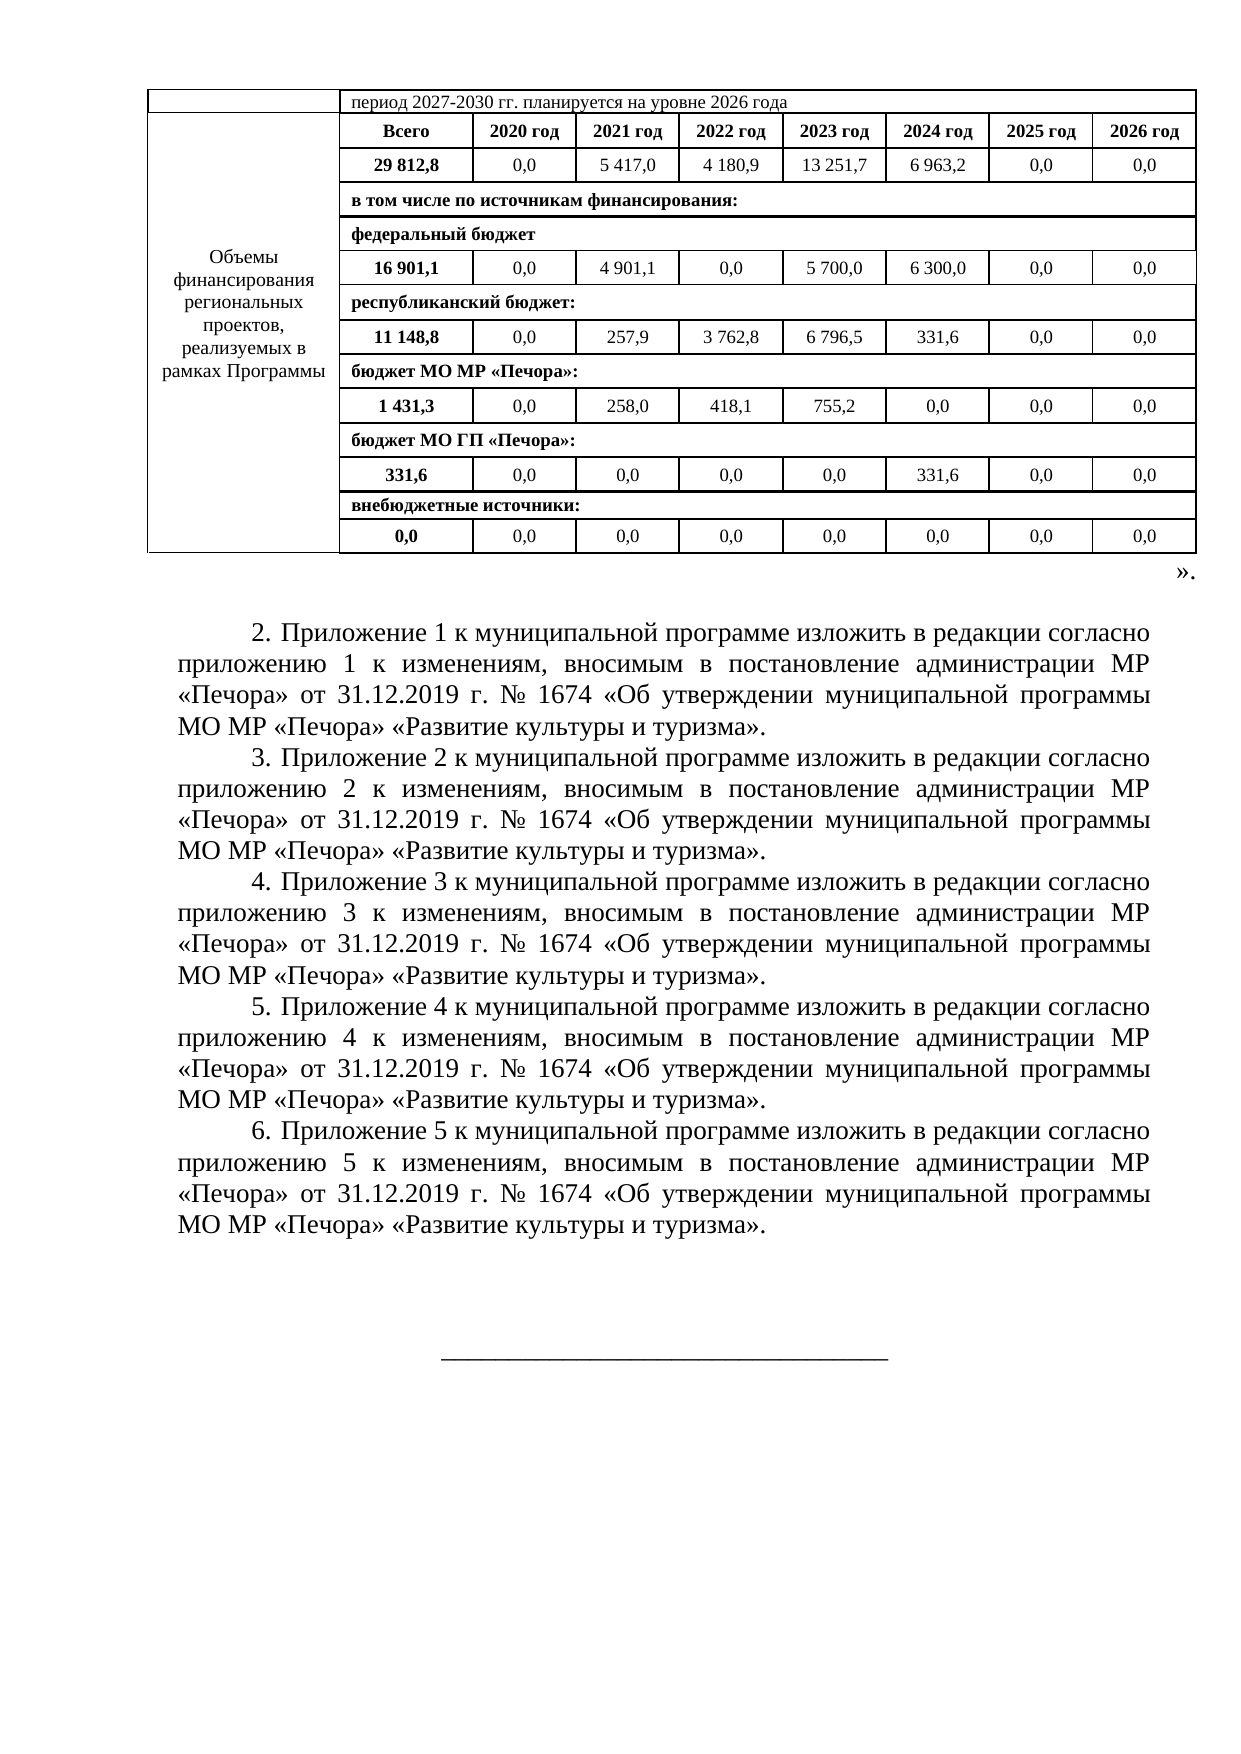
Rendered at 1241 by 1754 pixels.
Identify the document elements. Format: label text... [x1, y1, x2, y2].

table_cell 331,6 [340, 458, 472, 490]
table_cell 0,0 [887, 520, 988, 552]
table_cell 6 796,5 [784, 321, 885, 353]
table_cell 11 148,8 [340, 321, 472, 353]
table_cell республиканский бюджет: [340, 285, 1195, 318]
text _________________________________ [177, 1332, 1152, 1364]
text 2. Приложение 1 к муниципальной программе изложить в редакции согласно приложению 1 к изменениям, вносимым в постановление администрации МР «Печора» от 31.12.2019 г. № 1674 «Об утверждении муниципальной программы МО МР «Печора» «Развитие культуры и туризма». [177, 616, 1152, 741]
table_cell 0,0 [577, 458, 678, 490]
table_cell 0,0 [680, 520, 782, 552]
table_cell 2026 год [1093, 114, 1195, 147]
text 6. Приложение 5 к муниципальной программе изложить в редакции согласно приложению 5 к изменениям, вносимым в постановление администрации МР «Печора» от 31.12.2019 г. № 1674 «Об утверждении муниципальной программы МО МР «Печора» «Развитие культуры и туризма». [177, 1114, 1152, 1239]
table_cell 16 901,1 [340, 251, 472, 284]
table_cell 0,0 [1093, 149, 1195, 181]
table_cell 2022 год [680, 114, 782, 147]
table_cell 13 251,7 [784, 149, 885, 181]
table_cell 331,6 [887, 321, 988, 353]
table_cell 331,6 [887, 458, 988, 490]
table_cell 2021 год [577, 114, 678, 147]
table_cell 0,0 [1093, 251, 1196, 284]
table_cell 0,0 [474, 149, 575, 181]
table_cell 29 812,8 [340, 149, 472, 181]
table_cell 6 963,2 [887, 149, 988, 181]
table_cell 0,0 [1093, 389, 1195, 422]
table_cell 0,0 [990, 389, 1092, 422]
text 4. Приложение 3 к муниципальной программе изложить в редакции согласно приложению 3 к изменениям, вносимым в постановление администрации МР «Печора» от 31.12.2019 г. № 1674 «Об утверждении муниципальной программы МО МР «Печора» «Развитие культуры и туризма». [177, 865, 1152, 990]
table_cell 2024 год [887, 114, 988, 147]
table_cell 4 180,9 [680, 149, 782, 181]
table_cell бюджет МО ГП «Печора»: [340, 424, 1195, 456]
table_cell 0,0 [990, 149, 1092, 181]
table_cell Всего [340, 114, 472, 147]
text ». [177, 554, 1196, 585]
table_cell федеральный бюджет [340, 218, 1195, 250]
table_cell 6 300,0 [887, 251, 988, 284]
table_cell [341, 91, 1195, 112]
table_cell 0,0 [474, 321, 575, 353]
table_cell 418,1 [680, 389, 782, 422]
table_cell 0,0 [680, 251, 782, 284]
table_cell 0,0 [1093, 520, 1195, 552]
table_cell 2025 год [990, 114, 1092, 147]
table_cell 258,0 [577, 389, 678, 422]
table_cell 0,0 [577, 520, 678, 552]
table_cell Объемы финансирования региональных проектов, реализуемых в рамках Программы [148, 113, 339, 552]
table_cell 0,0 [990, 251, 1092, 284]
table_cell 2023 год [784, 114, 885, 147]
table_cell 0,0 [1093, 458, 1195, 490]
table_cell 0,0 [474, 458, 575, 490]
table_cell 0,0 [474, 389, 575, 422]
table_cell 4 901,1 [577, 251, 678, 284]
table_cell внебюджетные источники: [340, 493, 1195, 517]
table_cell бюджет МО МР «Печора»: [340, 355, 1195, 387]
table_cell 2020 год [474, 114, 575, 147]
table_cell 257,9 [577, 321, 678, 353]
table_cell 5 700,0 [784, 251, 885, 284]
table_cell 0,0 [990, 520, 1092, 552]
table_cell 0,0 [680, 458, 782, 490]
table_cell 3 762,8 [680, 321, 782, 353]
table_cell 0,0 [990, 458, 1092, 490]
table_cell 0,0 [887, 389, 988, 422]
table_cell 0,0 [784, 520, 885, 552]
text 5. Приложение 4 к муниципальной программе изложить в редакции согласно приложению 4 к изменениям, вносимым в постановление администрации МР «Печора» от 31.12.2019 г. № 1674 «Об утверждении муниципальной программы МО МР «Печора» «Развитие культуры и туризма». [177, 990, 1152, 1114]
table_cell 0,0 [784, 458, 885, 490]
table_cell 5 417,0 [577, 149, 678, 181]
table_cell в том числе по источникам финансирования: [340, 183, 1195, 215]
text 3. Приложение 2 к муниципальной программе изложить в редакции согласно приложению 2 к изменениям, вносимым в постановление администрации МР «Печора» от 31.12.2019 г. № 1674 «Об утверждении муниципальной программы МО МР «Печора» «Развитие культуры и туризма». [177, 741, 1152, 865]
table_cell 0,0 [474, 520, 575, 552]
table_cell 0,0 [1093, 321, 1195, 353]
table_cell 1 431,3 [340, 389, 472, 422]
table_cell 0,0 [474, 251, 575, 284]
table_cell 0,0 [340, 520, 472, 552]
table_cell 0,0 [990, 321, 1092, 353]
table_cell 755,2 [784, 389, 885, 422]
